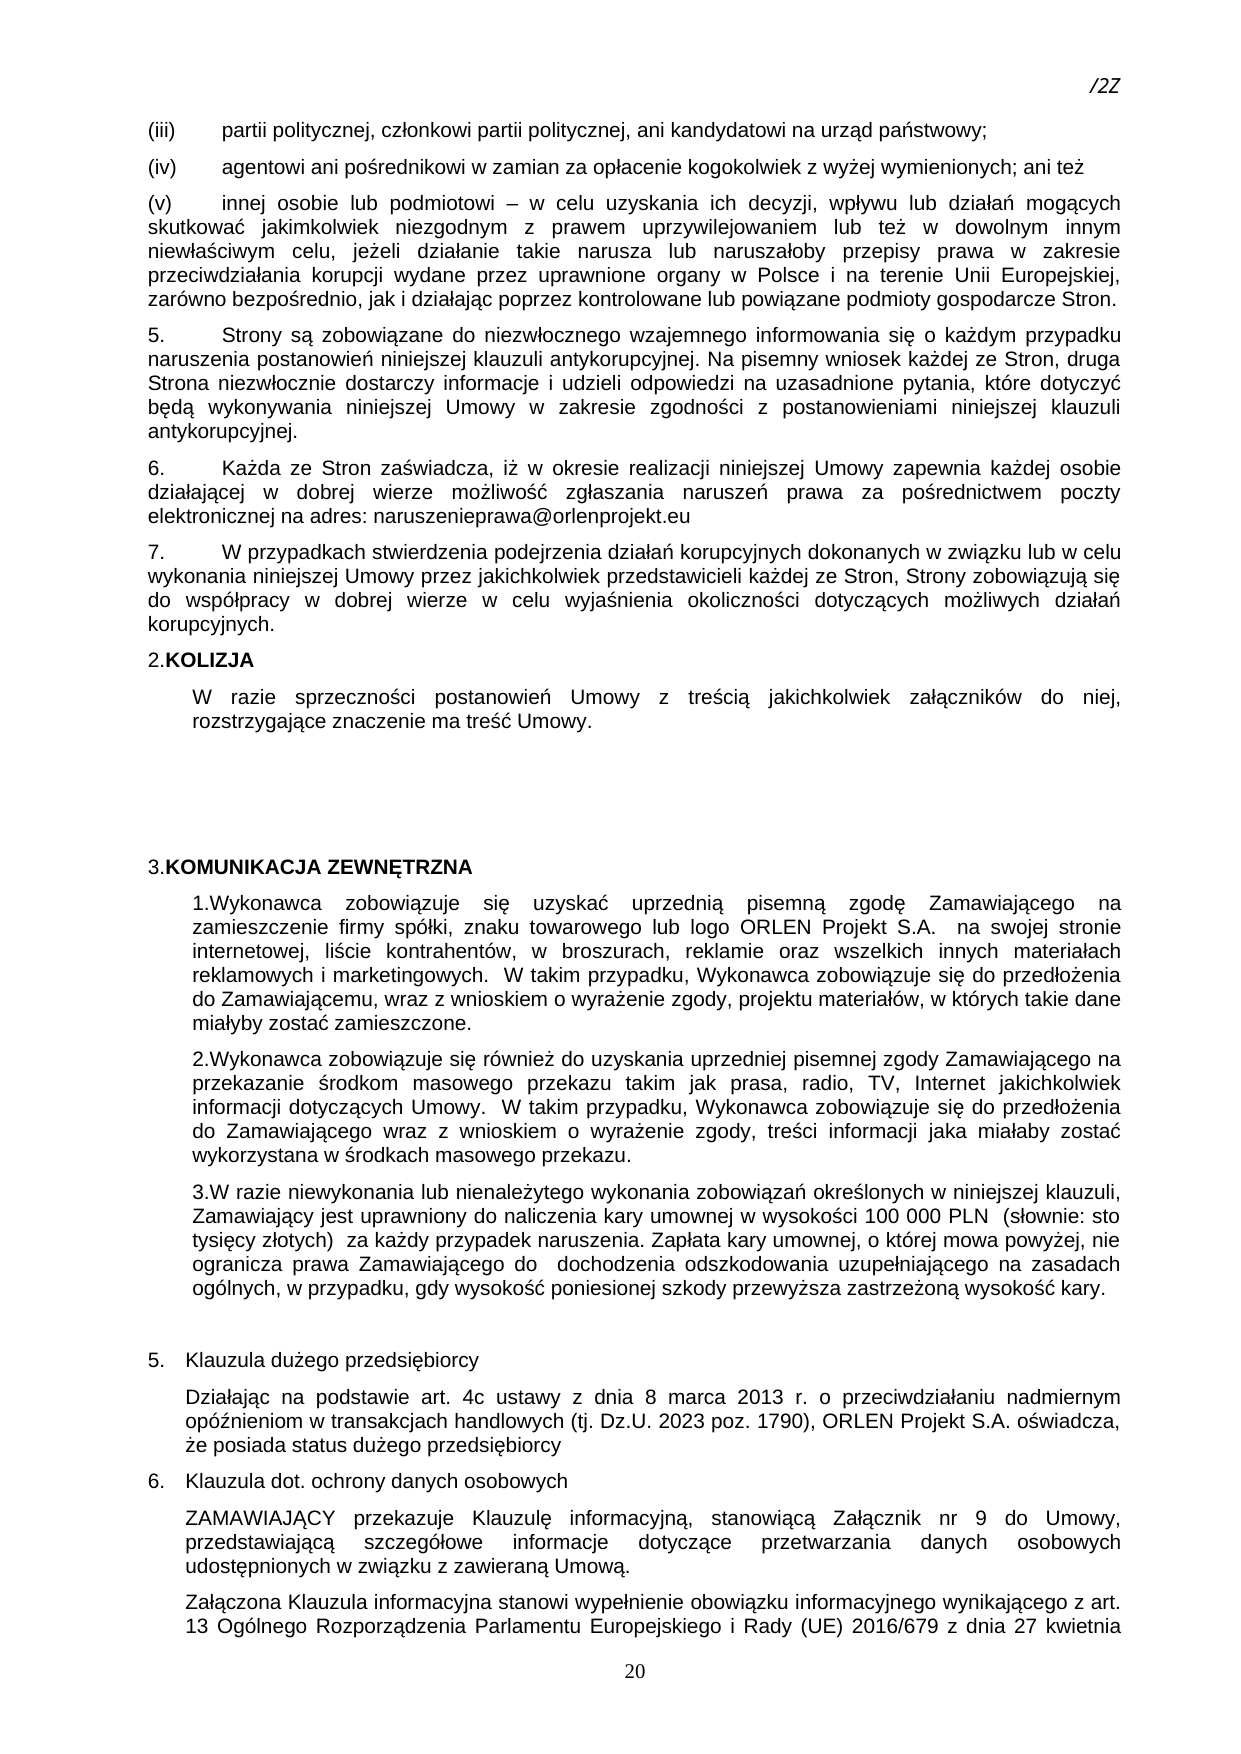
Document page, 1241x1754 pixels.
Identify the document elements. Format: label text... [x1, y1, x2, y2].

text W razie sprzeczności postanowień Umowy z treścią jakichkolwiek załączników do niej, rozstrzygające znaczenie ma treść Umowy. [192, 685, 1122, 733]
text 7. W przypadkach stwierdzenia podejrzenia działań korupcyjnych dokonanych w związku lub w celu wykonania niniejszej Umowy przez jakichkolwiek przedstawicieli każdej ze Stron, Strony zobowiązują się do współpracy w dobrej wierze w celu wyjaśnienia okoliczności dotyczących możliwych działań korupcyjnych. [148, 540, 1122, 636]
text (v) innej osobie lub podmiotowi – w celu uzyskania ich decyzji, wpływu lub działań mogących skutkować jakimkolwiek niezgodnym z prawem uprzywilejowaniem lub też w dowolnym innym niewłaściwym celu, jeżeli działanie takie narusza lub naruszałoby przepisy prawa w zakresie przeciwdziałania korupcji wydane przez uprawnione organy w Polsce i na terenie Unii Europejskiej, zarówno bezpośrednio, jak i działając poprzez kontrolowane lub powiązane podmioty gospodarcze Stron. [148, 191, 1122, 311]
text (iv) agentowi ani pośrednikowi w zamian za opłacenie kogokolwiek z wyżej wymienionych; ani też [148, 154, 1122, 178]
list Klauzula dużego przedsiębiorcy [148, 1348, 1122, 1372]
text 3.W razie niewykonania lub nienależytego wykonania zobowiązań określonych w niniejszej klauzuli, Zamawiający jest uprawniony do naliczenia kary umownej w wysokości 100 000 PLN (słownie: sto tysięcy złotych) za każdy przypadek naruszenia. Zapłata kary umownej, o której mowa powyżej, nie ogranicza prawa Zamawiającego do dochodzenia odszkodowania uzupełniającego na zasadach ogólnych, w przypadku, gdy wysokość poniesionej szkody przewyższa zastrzeżoną wysokość kary. [192, 1179, 1122, 1299]
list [185, 1590, 1122, 1638]
text 6. Każda ze Stron zaświadcza, iż w okresie realizacji niniejszej Umowy zapewnia każdej osobie działającej w dobrej wierze możliwość zgłaszania naruszeń prawa za pośrednictwem poczty elektronicznej na adres: naruszenieprawa@orlenprojekt.eu [148, 456, 1122, 527]
text 2.KOLIZJA [148, 648, 1122, 672]
text 1.Wykonawca zobowiązuje się uzyskać uprzednią pisemną zgodę Zamawiającego na zamieszczenie firmy spółki, znaku towarowego lub logo ORLEN Projekt S.A. na swojej stronie internetowej, liście kontrahentów, w broszurach, reklamie oraz wszelkich innych materiałach reklamowych i marketingowych. W takim przypadku, Wykonawca zobowiązuje się do przedłożenia do Zamawiającemu, wraz z wnioskiem o wyrażenie zgody, projektu materiałów, w których takie dane miałyby zostać zamieszczone. [192, 891, 1122, 1035]
list Klauzula dot. ochrony danych osobowych [148, 1469, 1122, 1493]
text 3.KOMUNIKACJA ZEWNĘTRZNA [148, 854, 1122, 878]
list Działając na podstawie art. 4c ustawy z dnia 8 marca 2013 r. o przeciwdziałaniu nadmiernym opóźnieniom w transakcjach handlowych (tj. Dz.U. 2023 poz. 1790), ORLEN Projekt S.A. oświadcza, że posiada status dużego przedsiębiorcy [185, 1385, 1122, 1457]
list ZAMAWIAJĄCY przekazuje Klauzulę informacyjną, stanowiącą Załącznik nr 9 do Umowy, przedstawiającą szczegółowe informacje dotyczące przetwarzania danych osobowych udostępnionych w związku z zawieraną Umową. [185, 1506, 1122, 1577]
text 5. Strony są zobowiązane do niezwłocznego wzajemnego informowania się o każdym przypadku naruszenia postanowień niniejszej klauzuli antykorupcyjnej. Na pisemny wniosek każdej ze Stron, druga Strona niezwłocznie dostarczy informacje i udzieli odpowiedzi na uzasadnione pytania, które dotyczyć będą wykonywania niniejszej Umowy w zakresie zgodności z postanowieniami niniejszej klauzuli antykorupcyjnej. [148, 323, 1122, 443]
text (iii) partii politycznej, członkowi partii politycznej, ani kandydatowi na urząd państwowy; [148, 118, 1122, 142]
text 2.Wykonawca zobowiązuje się również do uzyskania uprzedniej pisemnej zgody Zamawiającego na przekazanie środkom masowego przekazu takim jak prasa, radio, TV, Internet jakichkolwiek informacji dotyczących Umowy. W takim przypadku, Wykonawca zobowiązuje się do przedłożenia do Zamawiającego wraz z wnioskiem o wyrażenie zgody, treści informacji jaka miałaby zostać wykorzystana w środkach masowego przekazu. [192, 1047, 1122, 1167]
